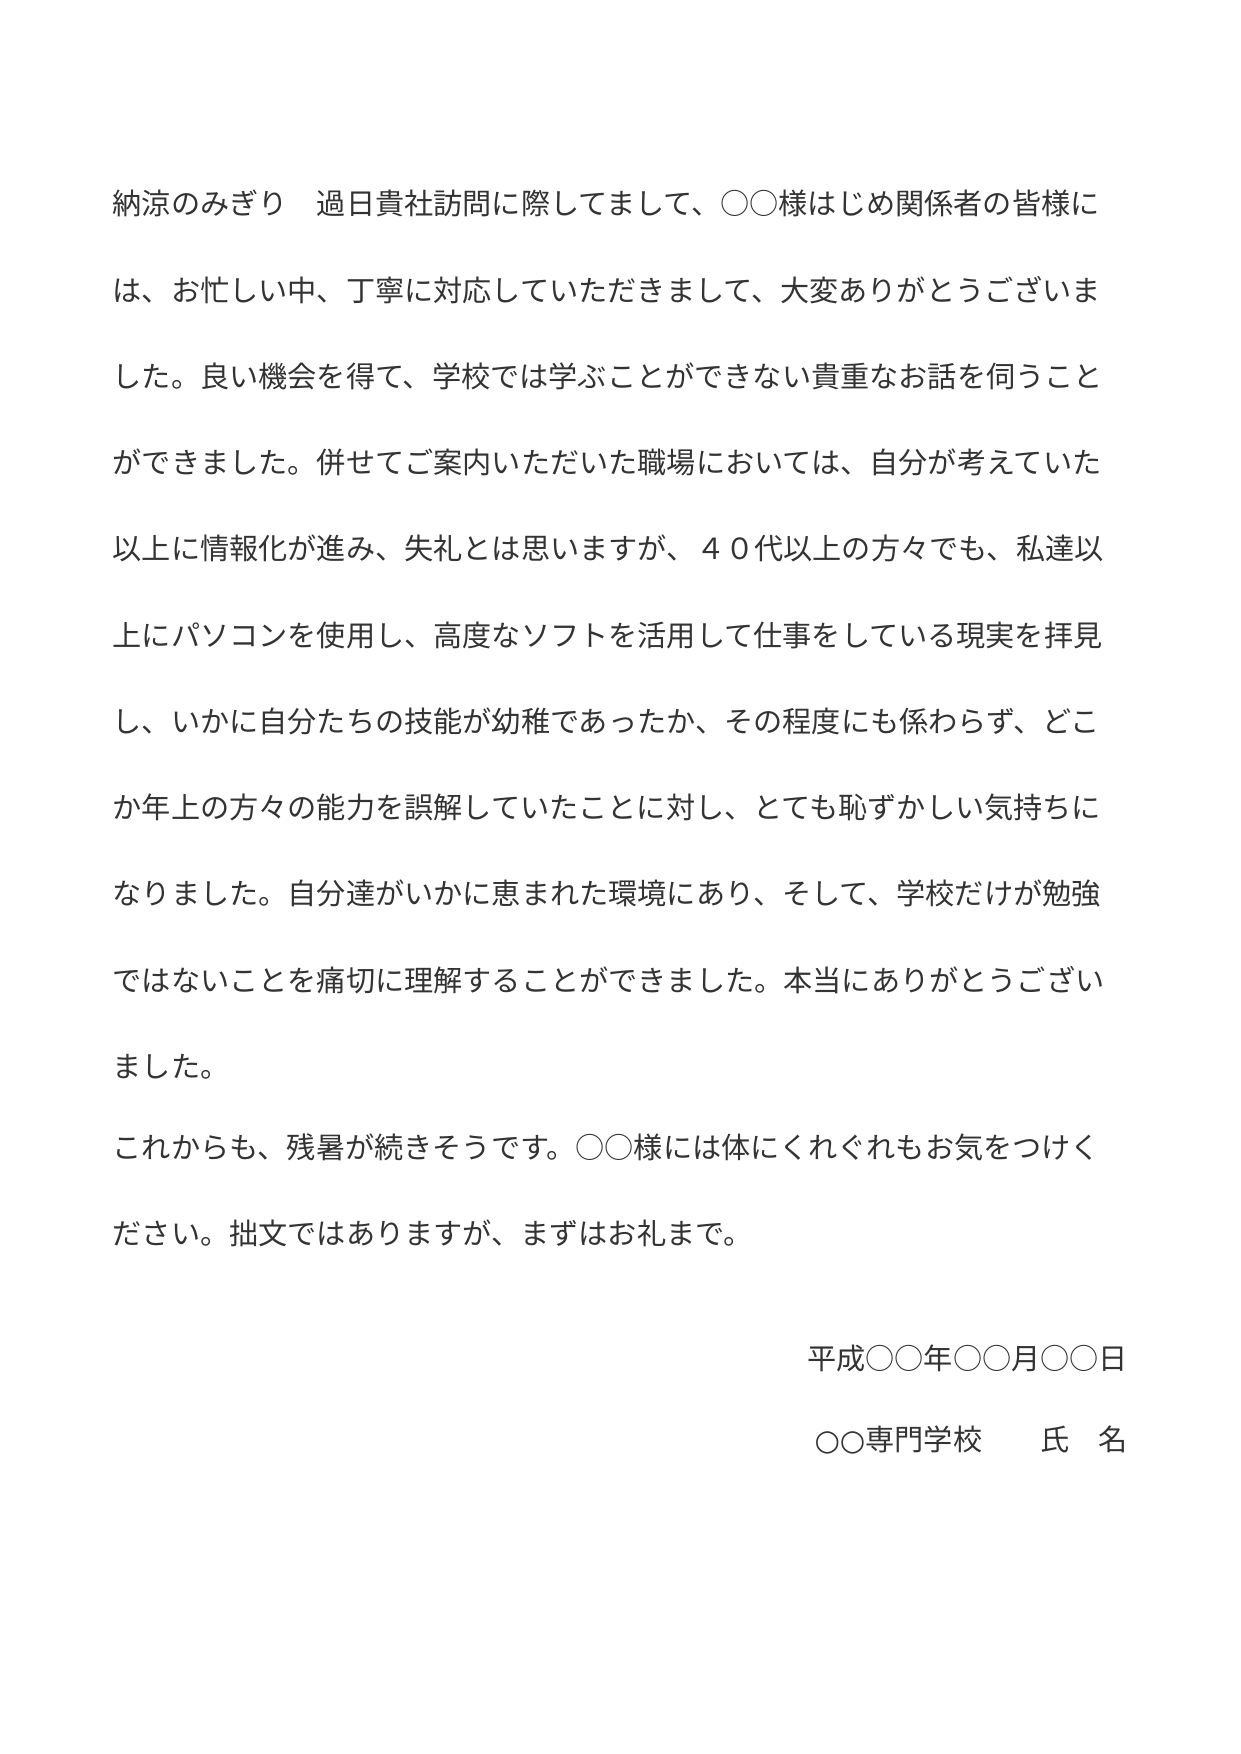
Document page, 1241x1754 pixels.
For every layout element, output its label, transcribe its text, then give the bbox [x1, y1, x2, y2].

text これからも、残暑が続きそうです。○○様には体にくれぐれもお気をつけください。拙文ではありますが、まずはお礼まで。 [112, 1108, 1128, 1269]
text 納涼のみぎり 過日貴社訪問に際してまして、○○様はじめ関係者の皆様には、お忙しい中、丁寧に対応していただきまして、大変ありがとうございました。良い機会を得て、学校では学ぶことができない貴重なお話を伺うことができました。併せてご案内いただいた職場においては、自分が考えていた以上に情報化が進み、失礼とは思いますが、４０代以上の方々でも、私達以上にパソコンを使用し、高度なソフトを活用して仕事をしている現実を拝見し、いかに自分たちの技能が幼稚であったか、その程度にも係わらず、どこか年上の方々の能力を誤解していたことに対し、とても恥ずかしい気持ちになりました。自分達がいかに恵まれた環境にあり、そして、学校だけが勉強ではないことを痛切に理解することができました。本当にありがとうございました。 [112, 164, 1128, 1102]
text ○○専門学校 氏 名 [112, 1400, 1128, 1475]
text 平成○○年○○月○○日 [112, 1319, 1128, 1394]
